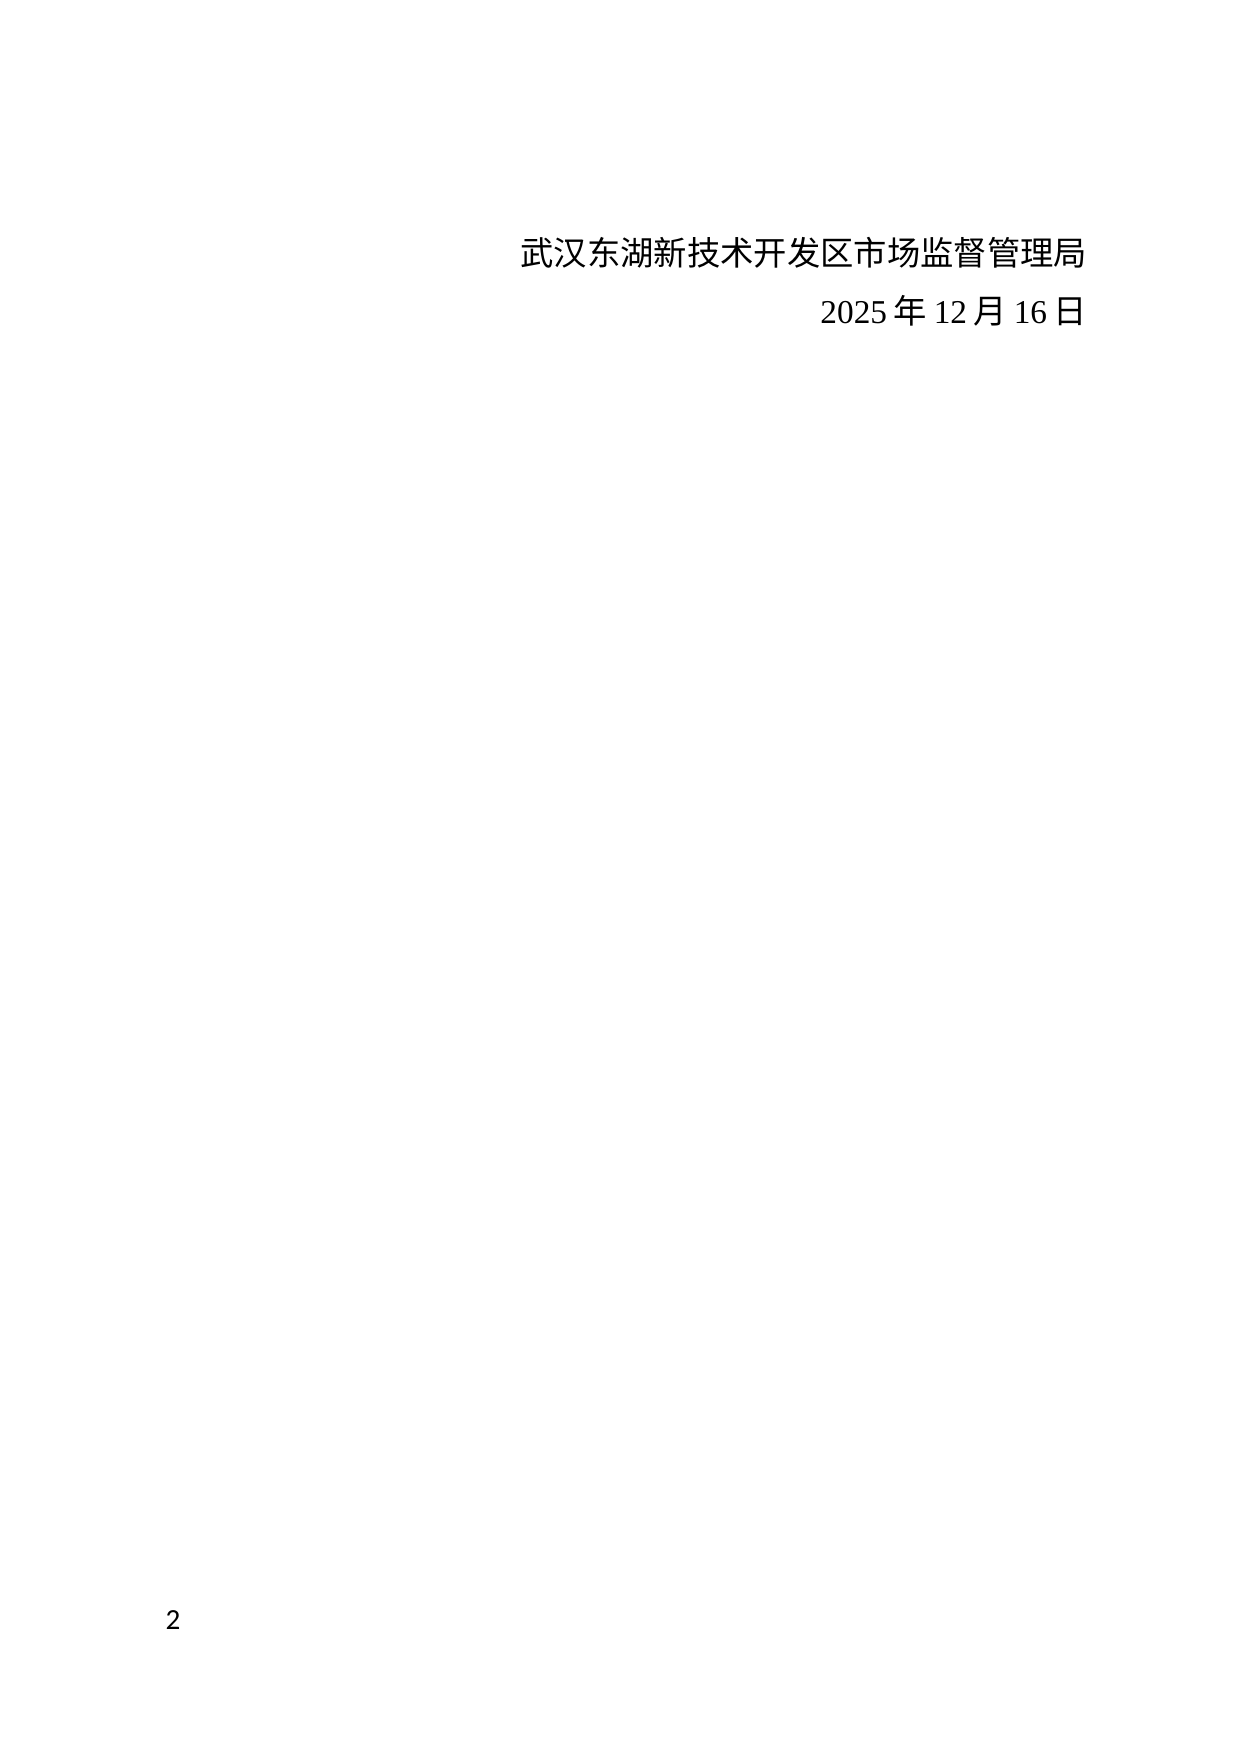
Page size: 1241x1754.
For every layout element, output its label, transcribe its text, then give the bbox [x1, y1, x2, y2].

text 2025年12月16日 [165, 277, 1087, 335]
text 武汉东湖新技术开发区市场监督管理局 [165, 218, 1087, 277]
